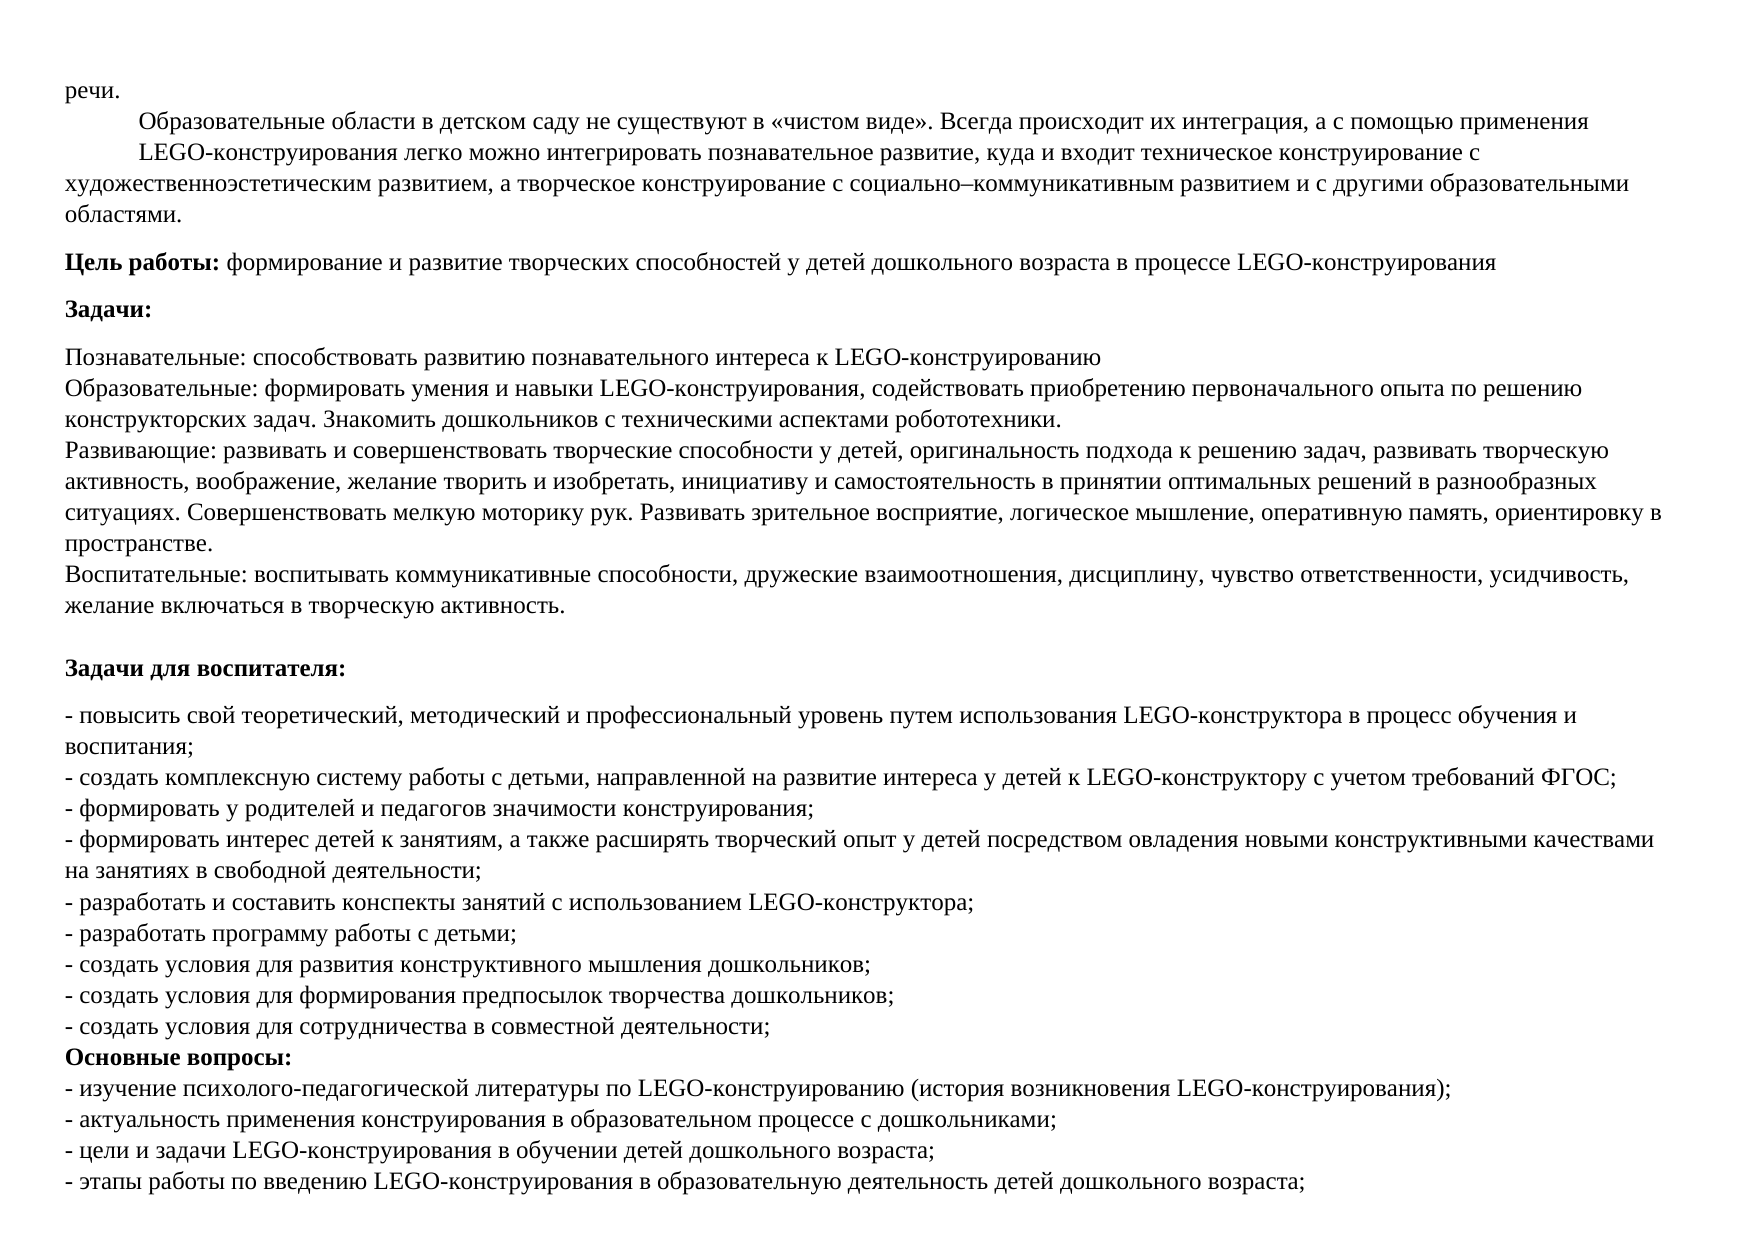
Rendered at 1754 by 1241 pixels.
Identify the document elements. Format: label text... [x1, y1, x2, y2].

text Образовательные: формировать умения и навыки LEGO-конструирования, содействовать приобретению первоначального опыта по решению [64, 373, 1698, 402]
text - цели и задачи LEGO-конструирования в обучении детей дошкольного возраста; [64, 1135, 1698, 1164]
text - разработать и составить конспекты занятий с использованием LEGO-конструктора; [64, 887, 1698, 915]
text активность, воображение, желание творить и изобретать, инициативу и самостоятельность в принятии оптимальных решений в разнообразных [64, 466, 1698, 495]
text - повысить свой теоретический, методический и профессиональный уровень путем использования LEGO-конструктора в процесс обучения и [64, 700, 1698, 729]
text - формировать интерес детей к занятиям, а также расширять творческий опыт у детей посредством овладения новыми конструктивными качествами [64, 824, 1698, 853]
text - создать условия для сотрудничества в совместной деятельности; [64, 1011, 1698, 1039]
text Образовательные области в детском саду не существуют в «чистом виде». Всегда происходит их интеграция, а с помощью применения [64, 106, 1698, 135]
text - создать комплексную систему работы с детьми, направленной на развитие интереса у детей к LEGO-конструктору с учетом требований ФГОС; [64, 762, 1698, 791]
text LEGO-конструирования легко можно интегрировать познавательное развитие, куда и входит техническое конструирование с художественноэстетическим развитием, а творческое конструирование с социально–коммуникативным развитием и с другими образовательными областями. [64, 137, 1698, 228]
text Задачи: [64, 294, 1698, 323]
text Задачи для воспитателя: [64, 653, 1698, 681]
text - формировать у родителей и педагогов значимости конструирования; [64, 793, 1698, 822]
text - создать условия для формирования предпосылок творчества дошкольников; [64, 980, 1698, 1008]
text Развивающие: развивать и совершенствовать творческие способности у детей, оригинальность подхода к решению задач, развивать творческую [64, 435, 1698, 464]
text - актуальность применения конструирования в образовательном процессе с дошкольниками; [64, 1104, 1698, 1133]
text - этапы работы по введению LEGO-конструирования в образовательную деятельность детей дошкольного возраста; [64, 1166, 1698, 1195]
text - изучение психолого-педагогической литературы по LEGO-конструированию (история возникновения LEGO-конструирования); [64, 1073, 1698, 1102]
text конструкторских задач. Знакомить дошкольников с техническими аспектами робототехники. [64, 404, 1698, 433]
text на занятиях в свободной деятельности; [64, 856, 1698, 884]
text речи. [64, 75, 1698, 104]
text Цель работы: формирование и развитие творческих способностей у детей дошкольного возраста в процессе LEGO-конструирования [64, 247, 1698, 276]
text Познавательные: способствовать развитию познавательного интереса к LEGO-конструированию [64, 342, 1698, 371]
text пространстве. [64, 528, 1698, 557]
text Воспитательные: воспитывать коммуникативные способности, дружеские взаимоотношения, дисциплину, чувство ответственности, усидчивость, [64, 559, 1698, 588]
text - разработать программу работы с детьми; [64, 918, 1698, 946]
text - создать условия для развития конструктивного мышления дошкольников; [64, 949, 1698, 977]
text воспитания; [64, 731, 1698, 760]
text ситуациях. Совершенствовать мелкую моторику рук. Развивать зрительное восприятие, логическое мышление, оперативную память, ориентировку в [64, 497, 1698, 526]
text желание включаться в творческую активность. [64, 591, 1698, 619]
text Основные вопросы: [64, 1042, 1698, 1071]
